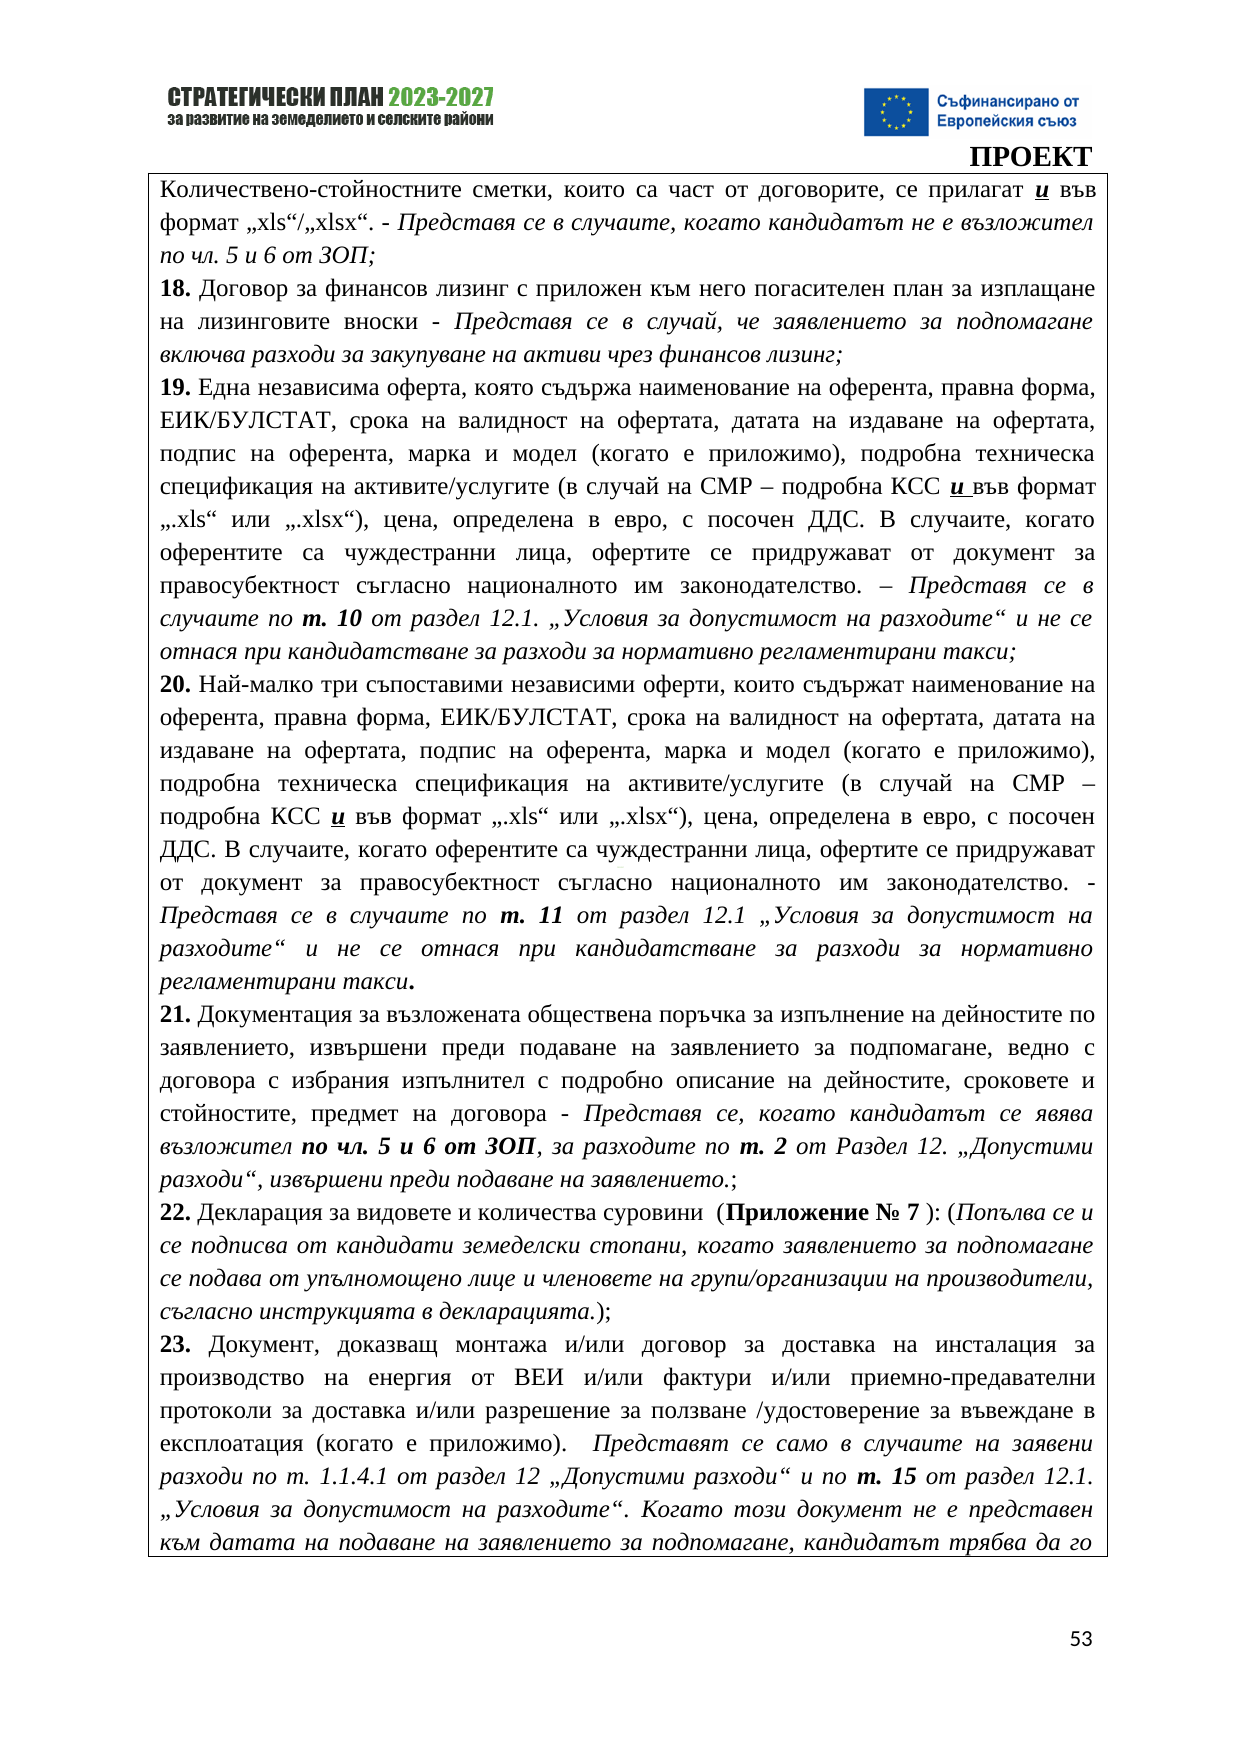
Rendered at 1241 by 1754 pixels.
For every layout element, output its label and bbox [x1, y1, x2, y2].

picture [166, 73, 494, 139]
picture [861, 85, 1093, 139]
table_header [149, 174, 1107, 1556]
